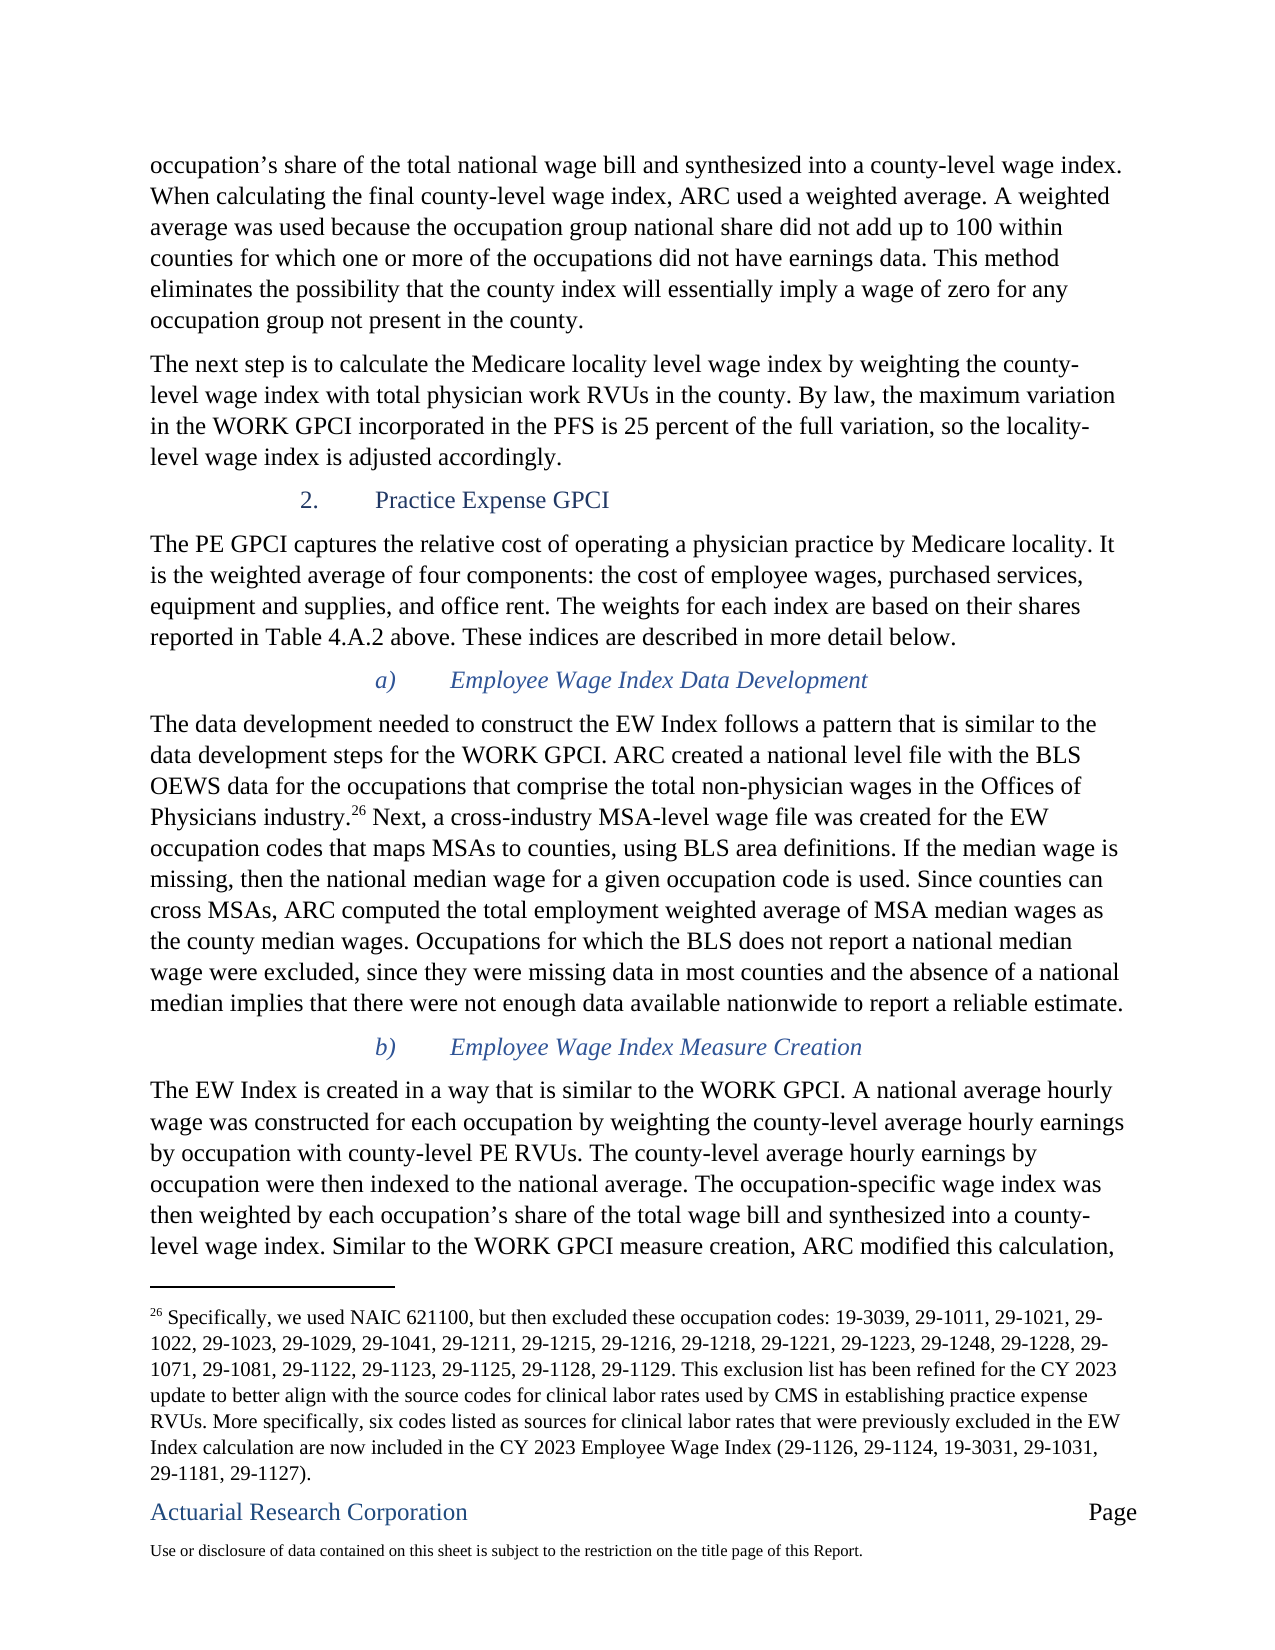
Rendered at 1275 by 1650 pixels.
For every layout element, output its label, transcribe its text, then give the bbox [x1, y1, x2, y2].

subtitle Practice Expense GPCI [300, 485, 1125, 514]
subtitle Employee Wage Index Measure Creation [375, 1032, 1125, 1061]
text The data development needed to construct the EW Index follows a pattern that is similar to the data development steps for the WORK GPCI. ARC created a national level file with the BLS OEWS data for the occupations that comprise the total non-physician wages in the Offices of Physicians industry. Next, a cross-industry MSA-level wage file was created for the EW occupation codes that maps MSAs to counties, using BLS area definitions. If the median wage is missing, then the national median wage for a given occupation code is used. Since counties can cross MSAs, ARC computed the total employment weighted average of MSA median wages as the county median wages. Occupations for which the BLS does not report a national median wage were excluded, since they were missing data in most counties and the absence of a national median implies that there were not enough data available nationwide to report a reliable estimate. [150, 709, 1125, 1017]
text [150, 1076, 1125, 1259]
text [150, 150, 1125, 334]
text The PE GPCI captures the relative cost of operating a physician practice by Medicare locality. It is the weighted average of four components: the cost of employee wages, purchased services, equipment and supplies, and office rent. The weights for each index are based on their shares reported in Table 4.A.2 above. These indices are described in more detail below. [150, 529, 1125, 651]
subtitle Employee Wage Index Data Development [375, 666, 1125, 694]
text The next step is to calculate the Medicare locality level wage index by weighting the county-level wage index with total physician work RVUs in the county. By law, the maximum variation in the WORK GPCI incorporated in the PFS is 25 percent of the full variation, so the locality-level wage index is adjusted accordingly. [150, 349, 1125, 471]
